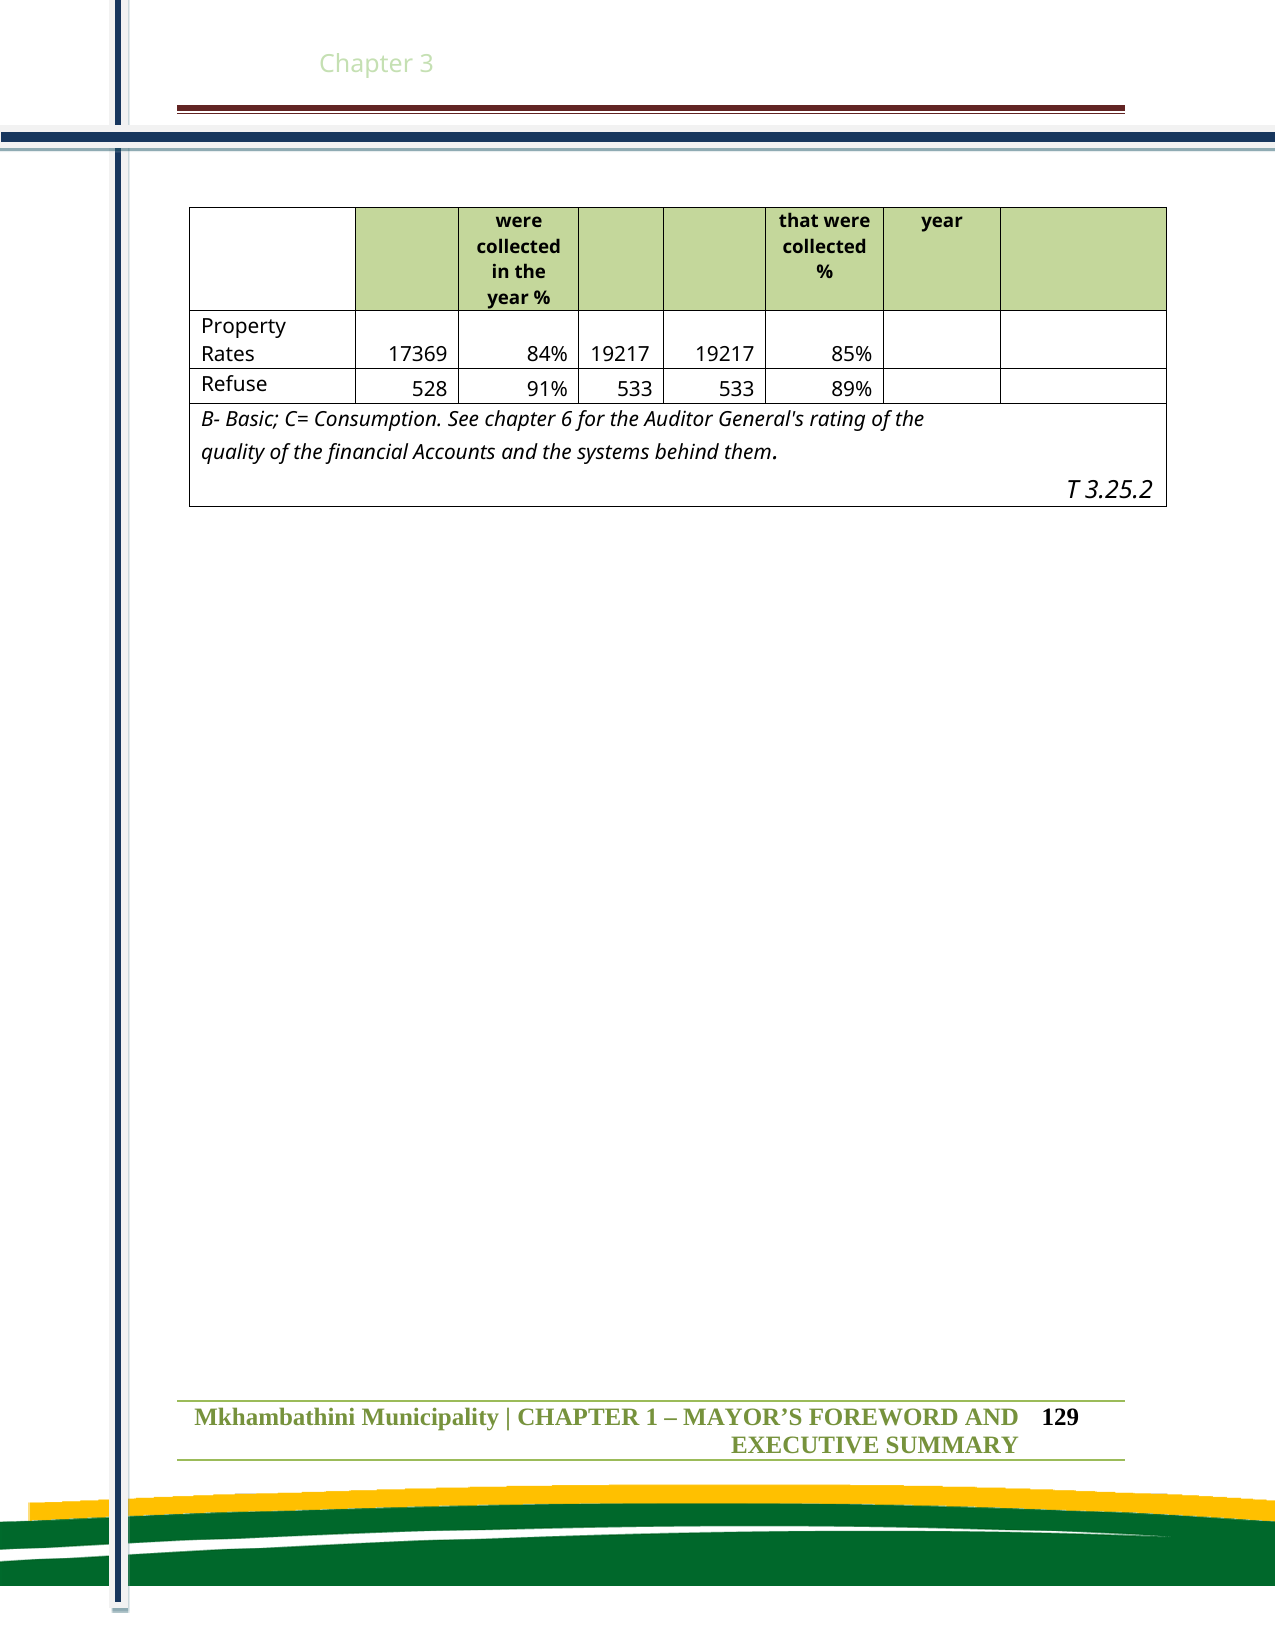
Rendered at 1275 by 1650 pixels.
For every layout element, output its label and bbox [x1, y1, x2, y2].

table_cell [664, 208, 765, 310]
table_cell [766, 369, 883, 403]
picture [130, 1484, 1275, 1586]
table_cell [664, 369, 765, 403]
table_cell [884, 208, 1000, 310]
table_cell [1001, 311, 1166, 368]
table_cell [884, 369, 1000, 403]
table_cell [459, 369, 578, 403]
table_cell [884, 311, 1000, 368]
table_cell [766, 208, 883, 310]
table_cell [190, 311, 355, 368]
picture [0, 1484, 109, 1586]
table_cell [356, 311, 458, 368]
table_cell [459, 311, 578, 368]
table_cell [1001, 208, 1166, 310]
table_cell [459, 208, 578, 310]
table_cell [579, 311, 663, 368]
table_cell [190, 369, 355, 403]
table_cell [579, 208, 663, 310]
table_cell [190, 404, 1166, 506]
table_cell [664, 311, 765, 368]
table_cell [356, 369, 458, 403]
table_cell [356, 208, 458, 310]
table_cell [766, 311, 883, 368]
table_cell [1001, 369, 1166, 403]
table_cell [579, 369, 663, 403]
